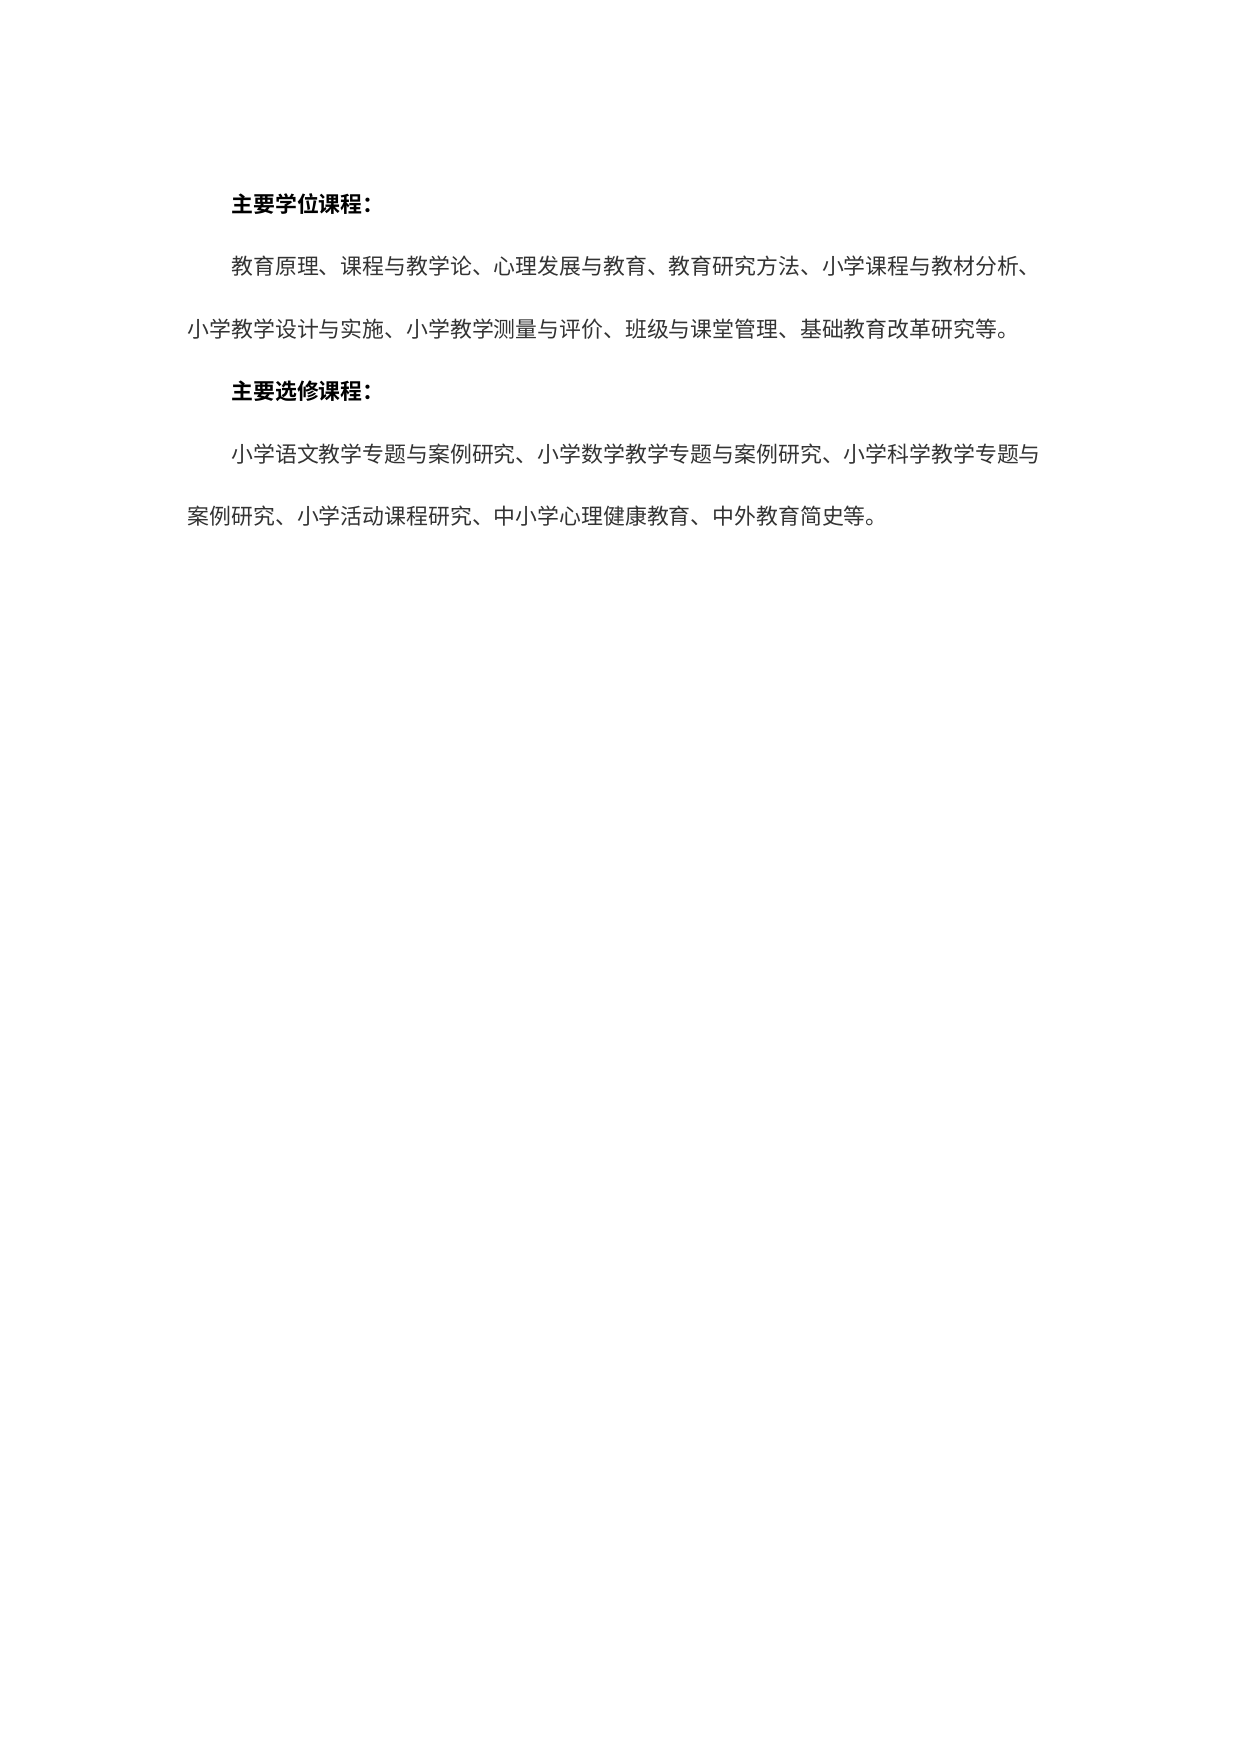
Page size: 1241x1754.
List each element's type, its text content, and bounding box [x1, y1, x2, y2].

text 主要学位课程： 教育原理、课程与教学论、心理发展与教育、教育研究方法、小学课程与教材分析、小学教学设计与实施、小学教学测量与评价、班级与课堂管理、基础教育改革研究等。 主要选修课程： 小学语文教学专题与案例研究、小学数学教学专题与案例研究、小学科学教学专题与案例研究、小学活动课程研究、中小学心理健康教育、中外教育简史等。 [187, 162, 1053, 537]
